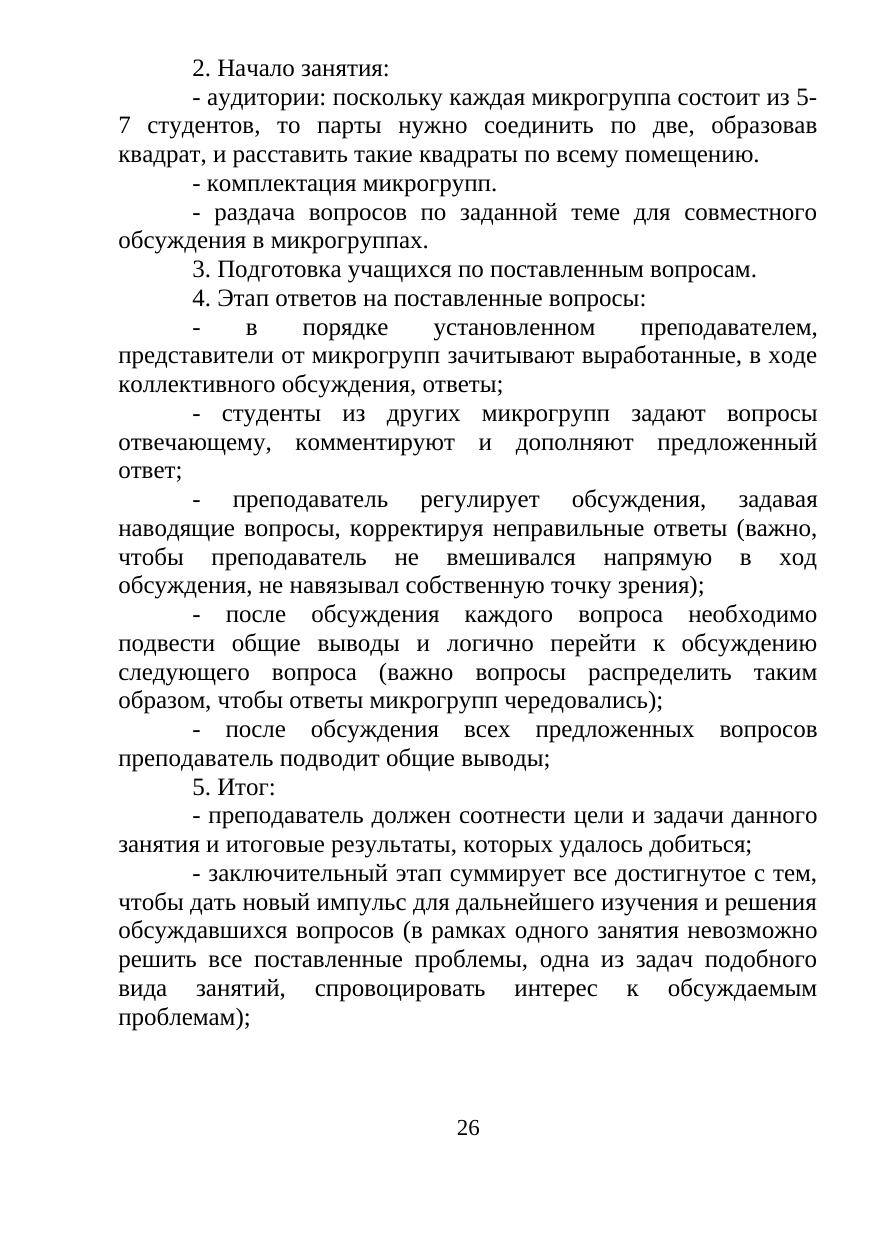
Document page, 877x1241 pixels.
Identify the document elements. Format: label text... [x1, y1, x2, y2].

text - заключительный этап суммирует все достигнутое с тем, чтобы дать новый импульс для дальнейшего изучения и решения обсуждавшихся вопросов (в рамках одного занятия невозможно решить все поставленные проблемы, одна из задач подобного вида занятий, спровоцировать интерес к обсуждаемым проблемам); [118, 858, 818, 1031]
text - комплектация микрогрупп. [118, 168, 818, 197]
text 2. Начало занятия: [118, 53, 818, 82]
text - преподаватель регулирует обсуждения, задавая наводящие вопросы, корректируя неправильные ответы (важно, чтобы преподаватель не вмешивался напрямую в ход обсуждения, не навязывал собственную точку зрения); [118, 484, 818, 599]
text 3. Подготовка учащихся по поставленным вопросам. [118, 254, 818, 283]
text - в порядке установленном преподавателем, представители от микрогрупп зачитывают выработанные, в ходе коллективного обсуждения, ответы; [118, 312, 818, 398]
text - раздача вопросов по заданной теме для совместного обсуждения в микрогруппах. [118, 197, 818, 254]
text - после обсуждения всех предложенных вопросов преподаватель подводит общие выводы; [118, 714, 818, 772]
text - после обсуждения каждого вопроса необходимо подвести общие выводы и логично перейти к обсуждению следующего вопроса (важно вопросы распределить таким образом, чтобы ответы микрогрупп чередовались); [118, 599, 818, 714]
text - студенты из других микрогрупп задают вопросы отвечающему, комментируют и дополняют предложенный ответ; [118, 398, 818, 484]
text 5. Итог: [118, 772, 818, 801]
text - преподаватель должен соотнести цели и задачи данного занятия и итоговые результаты, которых удалось добиться; [118, 801, 818, 858]
text - аудитории: поскольку каждая микрогруппа состоит из 5-7 студентов, то парты нужно соединить по две, образовав квадрат, и расставить такие квадраты по всему помещению. [118, 82, 818, 168]
text 4. Этап ответов на поставленные вопросы: [118, 283, 818, 312]
